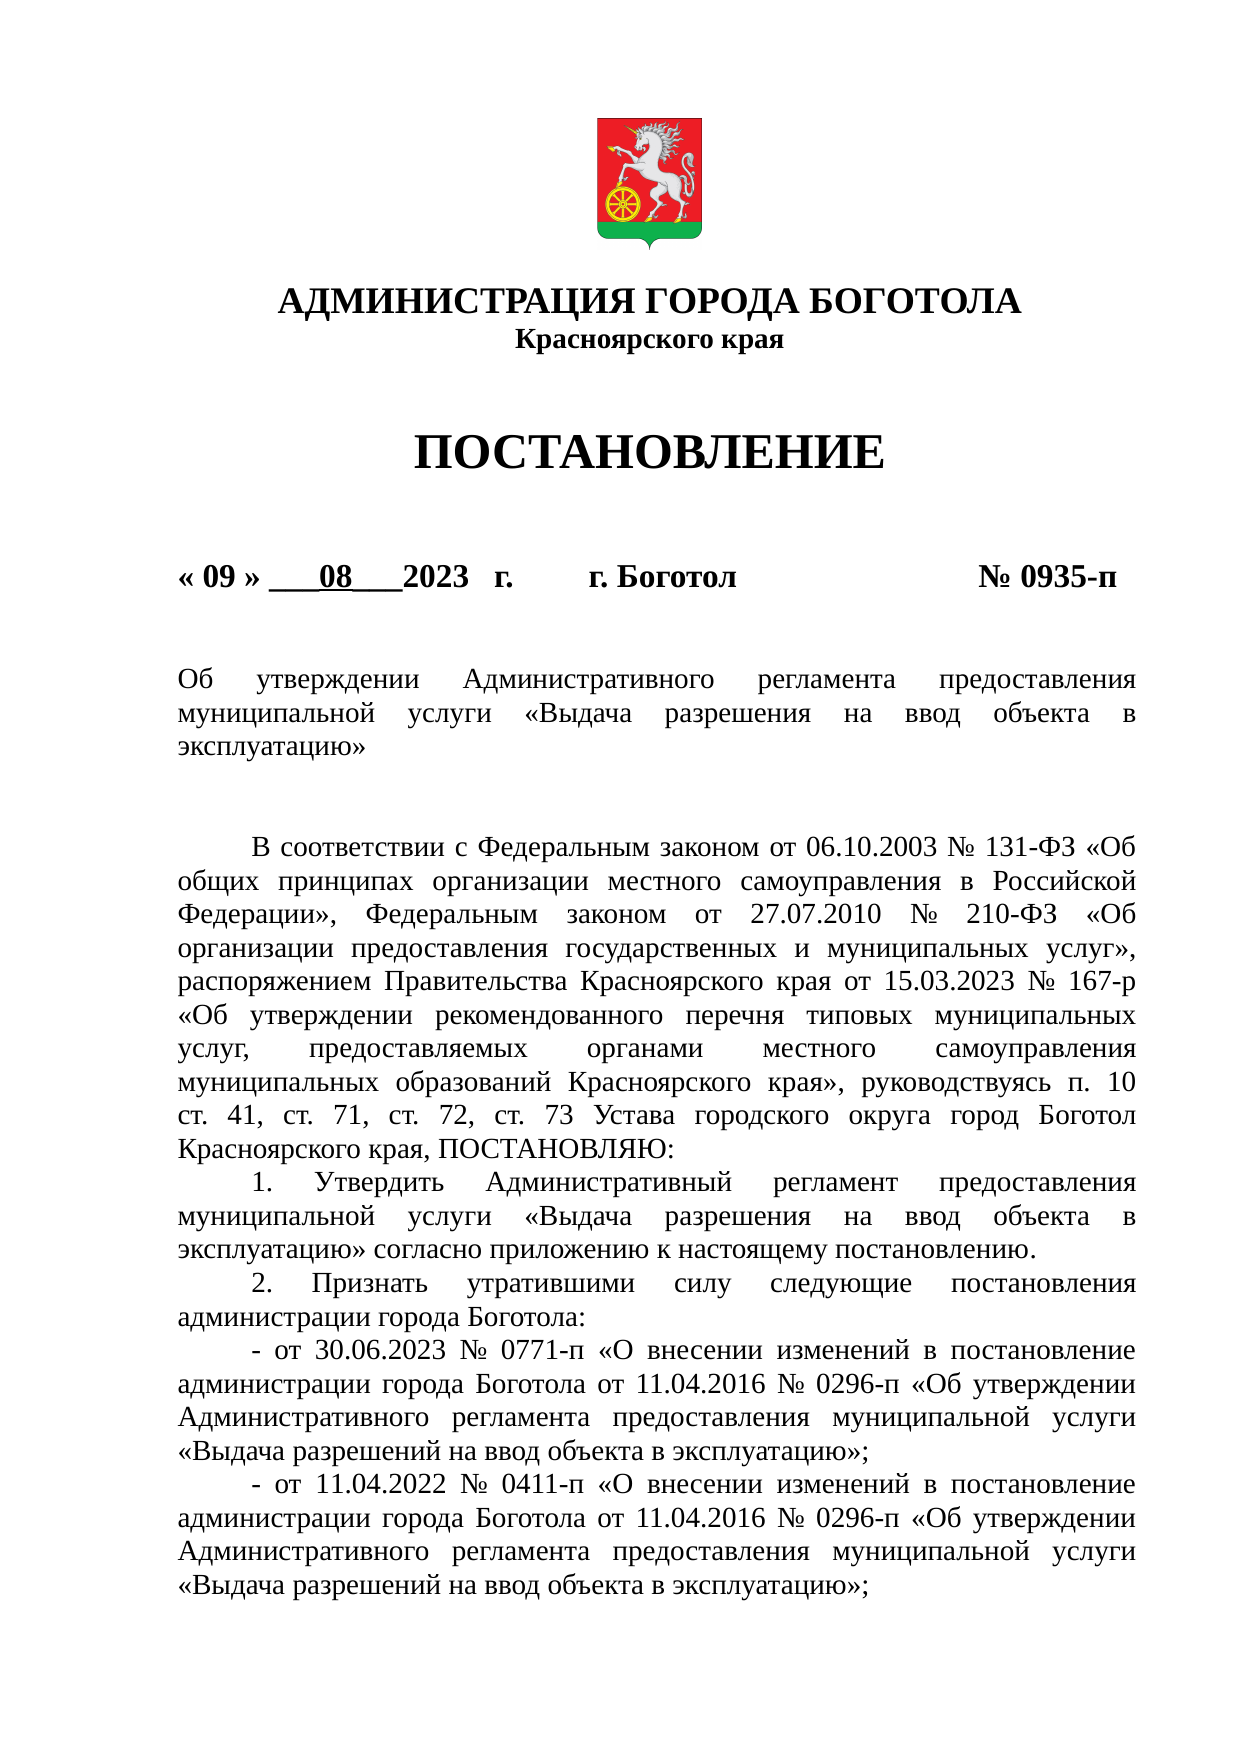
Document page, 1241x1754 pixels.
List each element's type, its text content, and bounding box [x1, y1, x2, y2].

text АДМИНИСТРАЦИЯ ГОРОДА БОГОТОЛА [177, 278, 1122, 321]
text ПОСТАНОВЛЕНИЕ [177, 422, 1122, 479]
text Об утверждении Административного регламента предоставления муниципальной услуги «Выдача разрешения на ввод объекта в эксплуатацию» [177, 661, 1137, 762]
text - от 30.06.2023 № 0771-п «О внесении изменений в постановление администрации города Боготола от 11.04.2016 № 0296-п «Об утверждении Административного регламента предоставления муниципальной услуги «Выдача разрешений на ввод объекта в эксплуатацию»; [177, 1332, 1137, 1466]
picture [597, 118, 702, 250]
text 2. Признать утратившими силу следующие постановления администрации города Боготола: [177, 1265, 1137, 1332]
text Красноярского края [177, 321, 1122, 355]
text В соответствии с Федеральным законом от 06.10.2003 № 131-ФЗ «Об общих принципах организации местного самоуправления в Российской Федерации», Федеральным законом от 27.07.2010 № 210-ФЗ «Об организации предоставления государственных и муниципальных услуг», распоряжением Правительства Красноярского края от 15.03.2023 № 167-р «Об утверждении рекомендованного перечня типовых муниципальных услуг, предоставляемых органами местного самоуправления муниципальных образований Красноярского края», руководствуясь п. 10 ст. 41, ст. 71, ст. 72, ст. 73 Устава городского округа город Боготол Красноярского края, ПОСТАНОВЛЯЮ: [177, 829, 1137, 1164]
text - от 11.04.2022 № 0411-п «О внесении изменений в постановление администрации города Боготола от 11.04.2016 № 0296-п «Об утверждении Административного регламента предоставления муниципальной услуги «Выдача разрешений на ввод объекта в эксплуатацию»; [177, 1466, 1137, 1601]
text 1. Утвердить Административный регламент предоставления муниципальной услуги «Выдача разрешения на ввод объекта в эксплуатацию» согласно приложению к настоящему постановлению. [177, 1164, 1137, 1265]
text « 09 » ___08___2023 г. г. Боготол № 0935-п [177, 556, 1122, 594]
